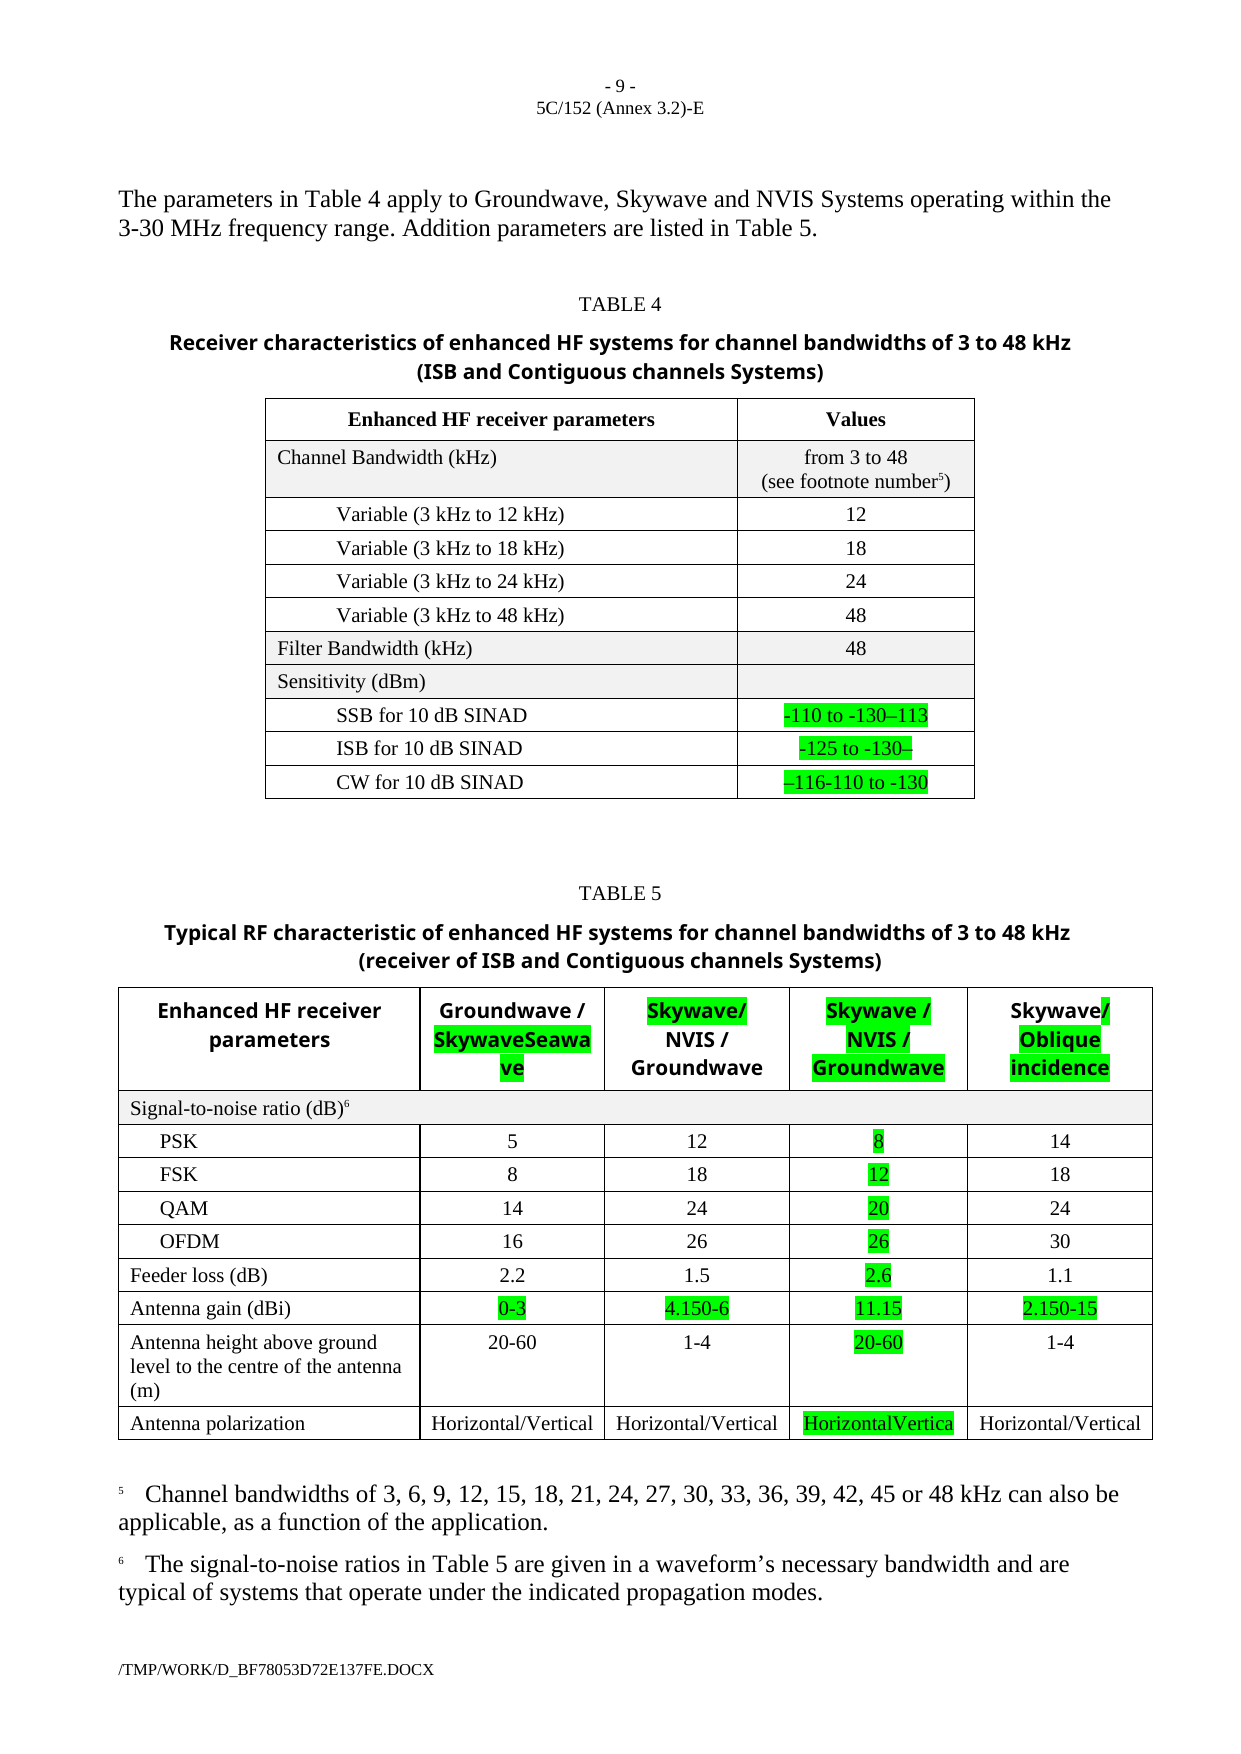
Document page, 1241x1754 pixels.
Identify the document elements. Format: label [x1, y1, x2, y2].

table_header [738, 399, 974, 439]
table_cell [738, 598, 974, 631]
table_cell [421, 1125, 604, 1157]
table_cell [790, 1158, 967, 1191]
table_cell [605, 1125, 789, 1157]
table_header [266, 399, 737, 439]
table_cell [605, 1259, 789, 1291]
table_cell [738, 498, 974, 530]
table_cell [968, 1158, 1152, 1191]
table_cell [421, 1225, 604, 1257]
table_cell [119, 1225, 419, 1257]
table_cell [790, 1192, 967, 1224]
table_cell [119, 1125, 419, 1157]
table_cell [119, 1158, 419, 1191]
table_cell [605, 1225, 789, 1257]
table_cell [421, 1407, 604, 1439]
table_cell [968, 1325, 1152, 1406]
table_cell [266, 732, 737, 764]
table_cell [266, 565, 737, 597]
table_cell [968, 1192, 1152, 1224]
table_cell [119, 1259, 419, 1291]
table_cell [119, 1407, 419, 1439]
table_cell [421, 1158, 604, 1191]
table_cell [266, 632, 737, 664]
table_cell [266, 441, 737, 497]
table_cell [119, 1192, 419, 1224]
table_cell [790, 1407, 967, 1439]
table_cell [790, 1325, 967, 1406]
table_cell [119, 1325, 419, 1406]
table_cell [790, 1125, 967, 1157]
table_cell [421, 1259, 604, 1291]
table_cell [605, 1407, 789, 1439]
table_cell [605, 1325, 789, 1406]
table_cell [266, 598, 737, 631]
table_cell [119, 1091, 1152, 1124]
table_cell [968, 1407, 1152, 1439]
table_cell [968, 1292, 1152, 1324]
table_cell [605, 1292, 789, 1324]
table_cell [119, 1292, 419, 1324]
table_cell [421, 1192, 604, 1224]
table_cell [968, 1225, 1152, 1257]
table_header [968, 988, 1152, 1090]
table_cell [605, 1192, 789, 1224]
table_cell [738, 632, 974, 664]
table_header [421, 988, 604, 1090]
table_cell [968, 1125, 1152, 1157]
table_cell [790, 1225, 967, 1257]
table_header [790, 988, 967, 1090]
table_cell [738, 531, 974, 564]
table_cell [266, 498, 737, 530]
table_cell [738, 441, 974, 497]
table_cell [738, 766, 974, 798]
table_cell [266, 665, 737, 698]
table_cell [968, 1259, 1152, 1291]
table_cell [790, 1292, 967, 1324]
table_header [119, 988, 419, 1090]
table_cell [738, 732, 974, 764]
table_header [605, 988, 789, 1090]
table_cell [738, 565, 974, 597]
table_cell [738, 665, 974, 698]
table_cell [605, 1158, 789, 1191]
table_cell [421, 1325, 604, 1406]
table_cell [266, 531, 737, 564]
table_cell [790, 1259, 967, 1291]
table_cell [266, 699, 737, 731]
table_cell [421, 1292, 604, 1324]
table_cell [738, 699, 974, 731]
table_cell [266, 766, 737, 798]
